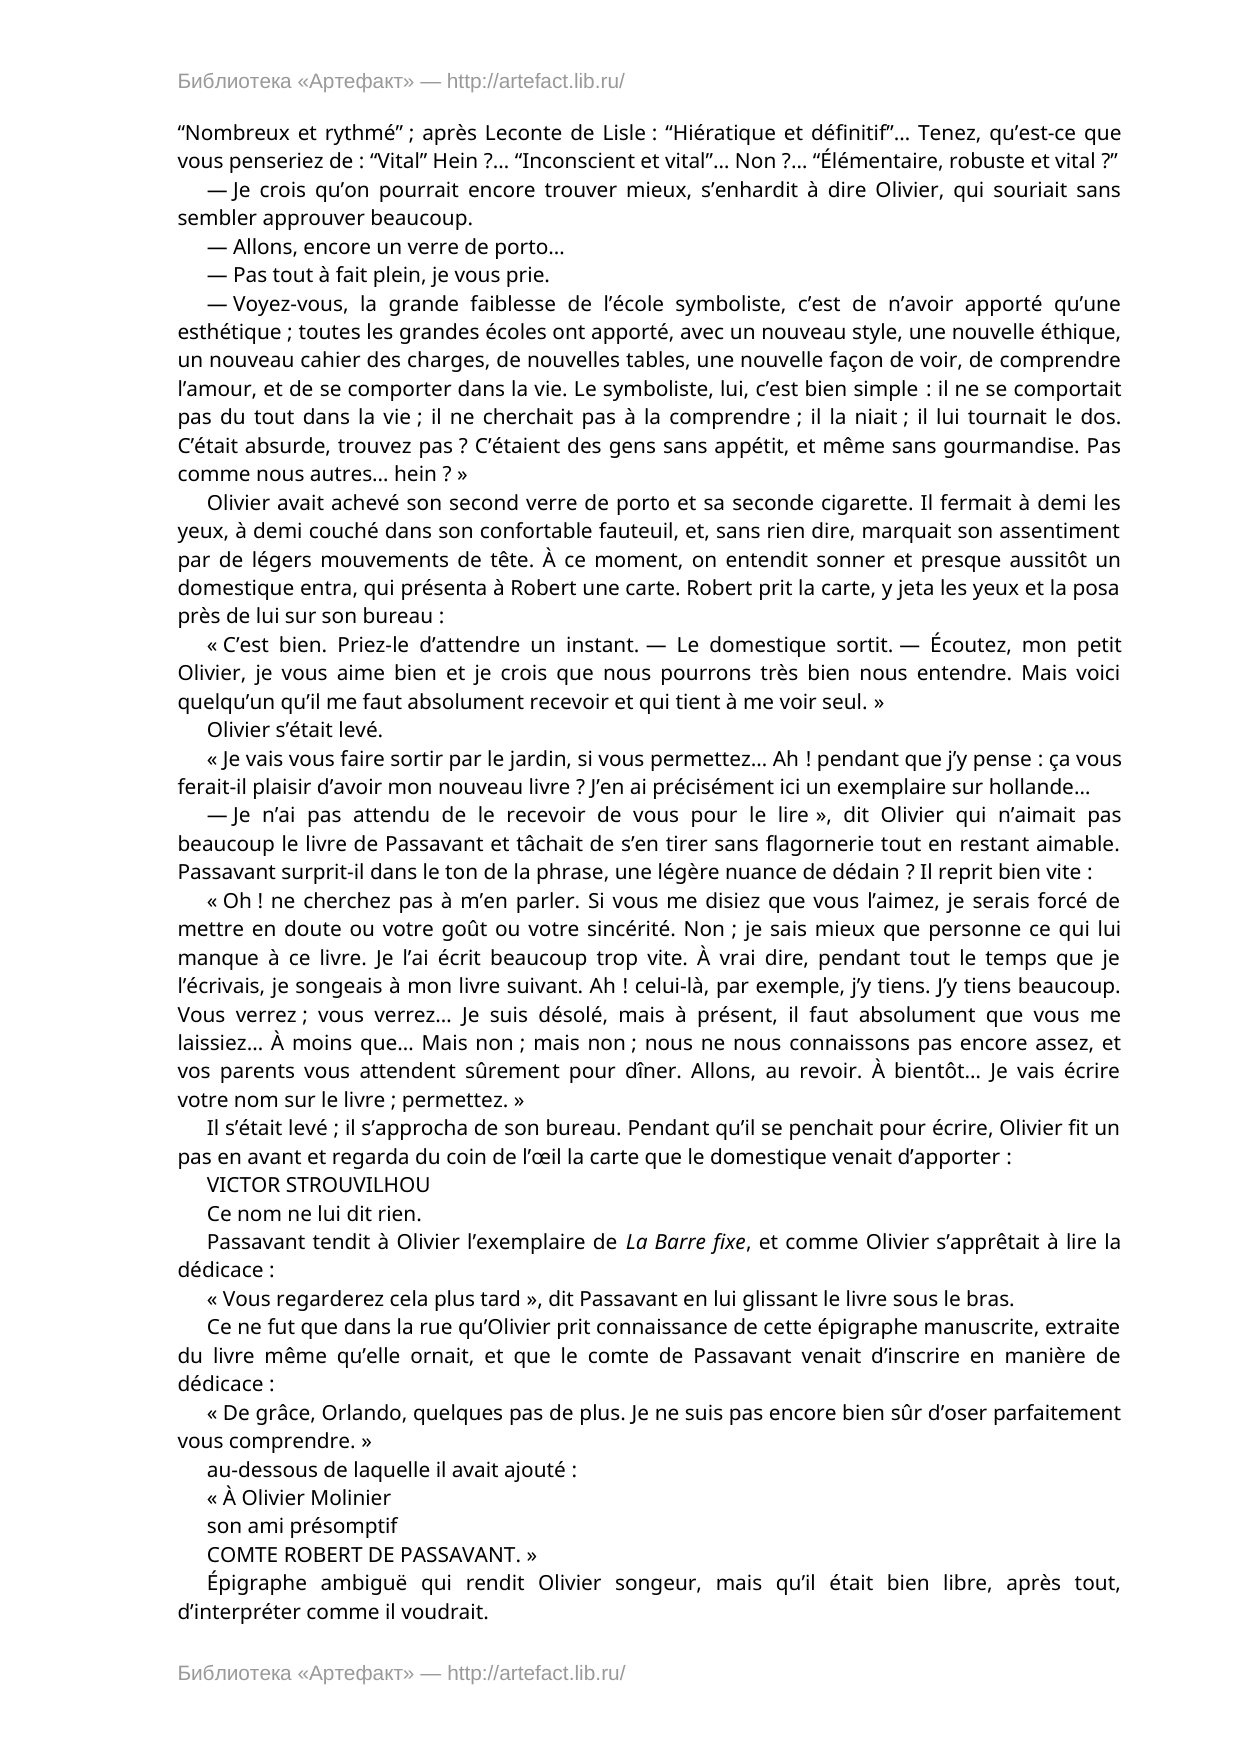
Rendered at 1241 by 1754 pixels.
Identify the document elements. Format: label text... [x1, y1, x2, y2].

text — Allons, encore un verre de porto… [177, 232, 1122, 260]
text — Voyez-vous, la grande faiblesse de l’école symboliste, c’est de n’avoir apporté qu’une esthétique ; toutes les grandes écoles ont apporté, avec un nouveau style, une nouvelle éthique, un nouveau cahier des charges, de nouvelles tables, une nouvelle façon de voir, de comprendre l’amour, et de se comporter dans la vie. Le symboliste, lui, c’est bien simple : il ne se comportait pas du tout dans la vie ; il ne cherchait pas à la comprendre ; il la niait ; il lui tournait le dos. C’était absurde, trouvez pas ? C’étaient des gens sans appétit, et même sans gourmandise. Pas comme nous autres… hein ? » [177, 289, 1122, 488]
text — Je crois qu’on pourrait encore trouver mieux, s’enhardit à dire Olivier, qui souriait sans sembler approuver beaucoup. [177, 175, 1122, 232]
text — Pas tout à fait plein, je vous prie. [177, 260, 1122, 289]
text Olivier s’était levé. [177, 715, 1122, 744]
text Ce ne fut que dans la rue qu’Olivier prit connaissance de cette épigraphe manuscrite, extraite du livre même qu’elle ornait, et que le comte de Passavant venait d’inscrire en manière de dédicace : [177, 1312, 1122, 1398]
text au-dessous de laquelle il avait ajouté : [177, 1455, 1122, 1483]
text Olivier avait achevé son second verre de porto et sa seconde cigarette. Il fermait à demi les yeux, à demi couché dans son confortable fauteuil, et, sans rien dire, marquait son assentiment par de légers mouvements de tête. À ce moment, on entendit sonner et presque aussitôt un domestique entra, qui présenta à Robert une carte. Robert prit la carte, y jeta les yeux et la posa près de lui sur son bureau : [177, 488, 1122, 630]
text son ami présomptif [177, 1512, 1122, 1540]
text Ce nom ne lui dit rien. [177, 1199, 1122, 1227]
text « Vous regarderez cela plus tard », dit Passavant en lui glissant le livre sous le bras. [177, 1284, 1122, 1312]
text « Oh ! ne cherchez pas à m’en parler. Si vous me disiez que vous l’aimez, je serais forcé de mettre en doute ou votre goût ou votre sincérité. Non ; je sais mieux que personne ce qui lui manque à ce livre. Je l’ai écrit beaucoup trop vite. À vrai dire, pendant tout le temps que je l’écrivais, je songeais à mon livre suivant. Ah ! celui-là, par exemple, j’y tiens. J’y tiens beaucoup. Vous verrez ; vous verrez… Je suis désolé, mais à présent, il faut absolument que vous me laissiez… À moins que… Mais non ; mais non ; nous ne nous connaissons pas encore assez, et vos parents vous attendent sûrement pour dîner. Allons, au revoir. À bientôt… Je vais écrire votre nom sur le livre ; permettez. » [177, 886, 1122, 1113]
text « De grâce, Orlando, quelques pas de plus. Je ne suis pas encore bien sûr d’oser parfaitement vous comprendre. » [177, 1398, 1122, 1455]
text « À Olivier Molinier [177, 1483, 1122, 1512]
text « Je vais vous faire sortir par le jardin, si vous permettez… Ah ! pendant que j’y pense : ça vous ferait-il plaisir d’avoir mon nouveau livre ? J’en ai précisément ici un exemplaire sur hollande… [177, 744, 1122, 801]
text Épigraphe ambiguë qui rendit Olivier songeur, mais qu’il était bien libre, après tout, d’interpréter comme il voudrait. [177, 1568, 1122, 1625]
text — Je n’ai pas attendu de le recevoir de vous pour le lire », dit Olivier qui n’aimait pas beaucoup le livre de Passavant et tâchait de s’en tirer sans flagornerie tout en restant aimable. Passavant surprit-il dans le ton de la phrase, une légère nuance de dédain ? Il reprit bien vite : [177, 801, 1122, 886]
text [177, 118, 1122, 175]
text « C’est bien. Priez-le d’attendre un instant. — Le domestique sortit. — Écoutez, mon petit Olivier, je vous aime bien et je crois que nous pourrons très bien nous entendre. Mais voici quelqu’un qu’il me faut absolument recevoir et qui tient à me voir seul. » [177, 630, 1122, 715]
text COMTE ROBERT DE PASSAVANT. » [177, 1540, 1122, 1568]
text VICTOR STROUVILHOU [177, 1170, 1122, 1199]
text Passavant tendit à Olivier l’exemplaire de La Barre fixe, et comme Olivier s’apprêtait à lire la dédicace : [177, 1227, 1122, 1284]
text Il s’était levé ; il s’approcha de son bureau. Pendant qu’il se penchait pour écrire, Olivier fit un pas en avant et regarda du coin de l’œil la carte que le domestique venait d’apporter : [177, 1113, 1122, 1170]
